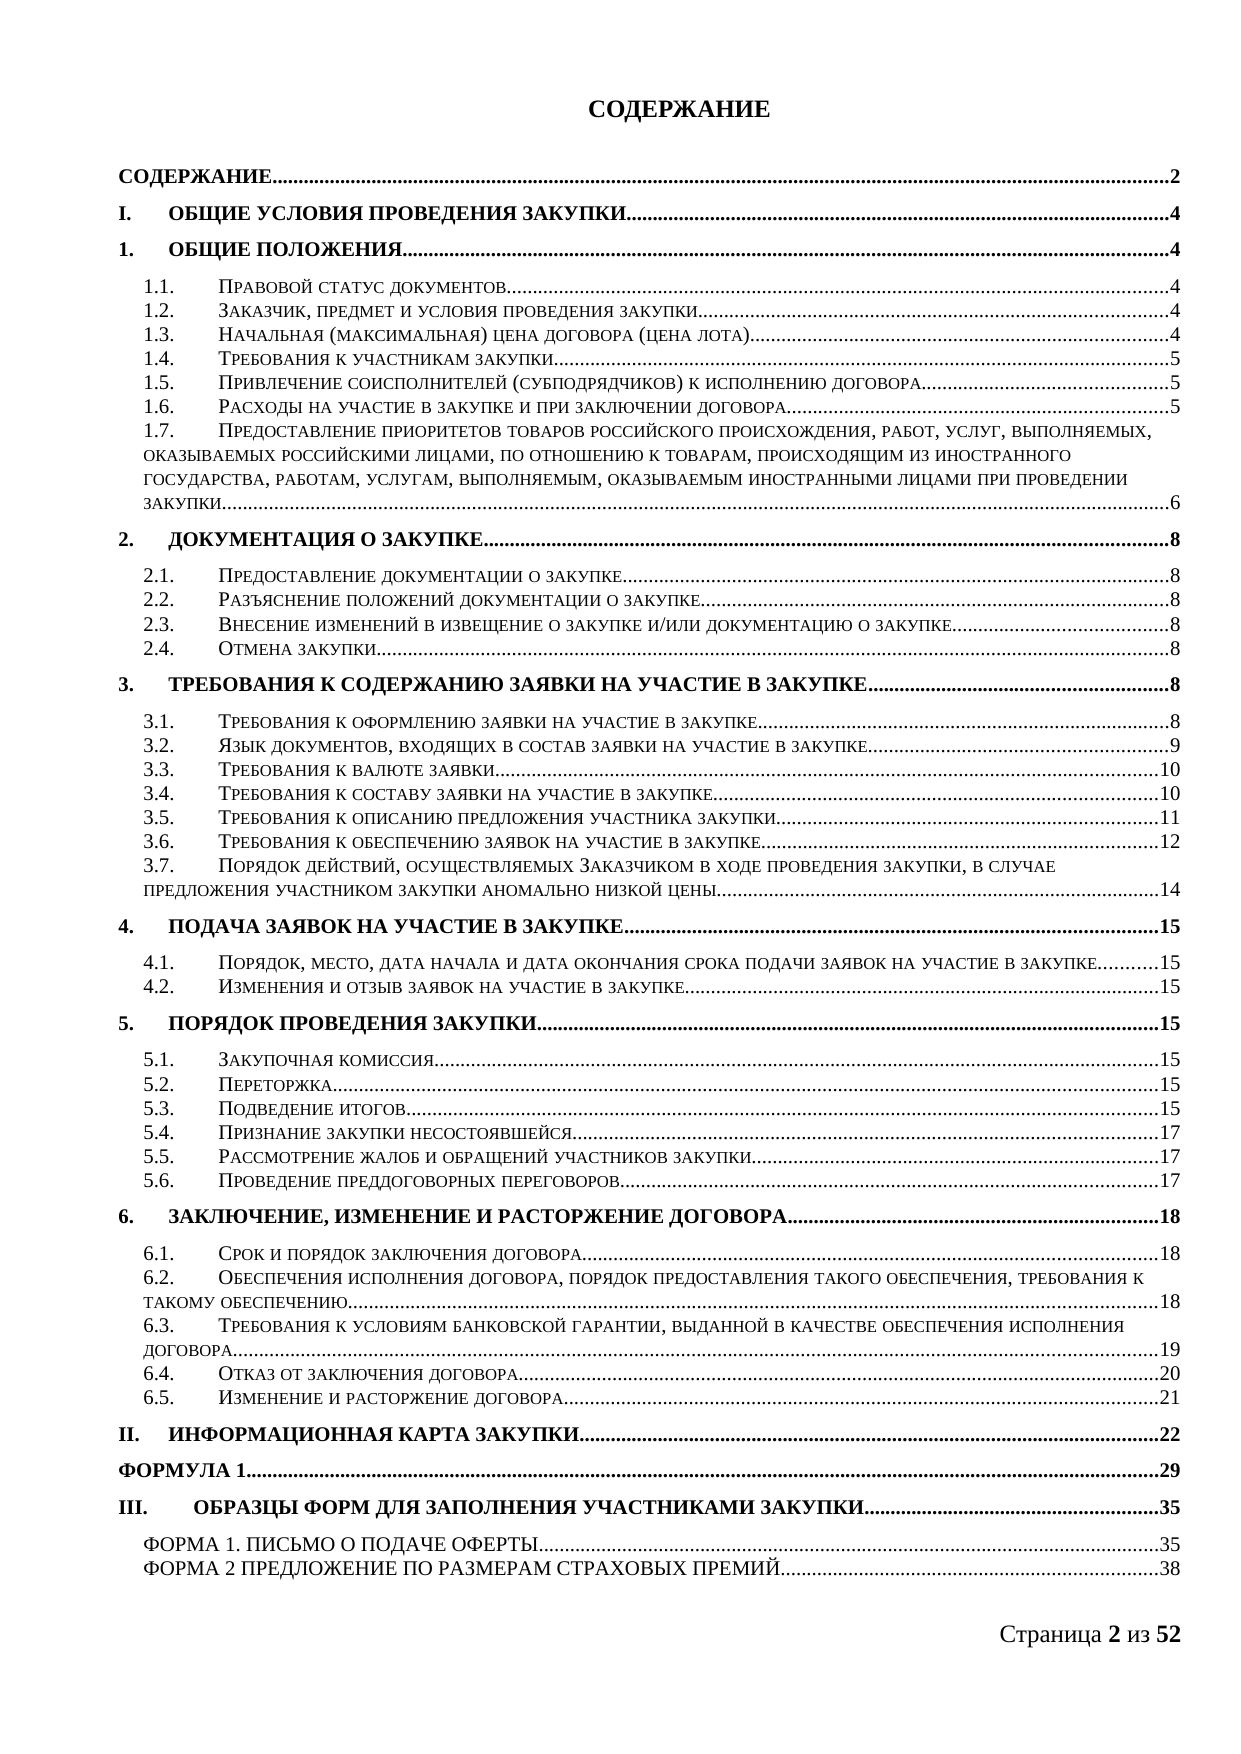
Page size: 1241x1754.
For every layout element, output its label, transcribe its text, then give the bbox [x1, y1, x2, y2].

text 6.4. Отказ от заключения договора 20 [143, 1361, 1181, 1385]
text 1.2. Заказчик, предмет и условия проведения закупки. 4 [143, 298, 1181, 322]
text I. ОБЩИЕ УСЛОВИЯ ПРОВЕДЕНИЯ закупки 4 [118, 201, 1181, 224]
text 6.3. Требования к условиям банковской гарантии, выданной в качестве обеспечения исполнения договора 19 [143, 1313, 1181, 1361]
text 5.5. Рассмотрение жалоб и обращений участников закупки 17 [143, 1144, 1181, 1168]
text 1.4. Требования к участникам закупки 5 [143, 346, 1181, 370]
text 6.1. Срок и порядок заключения договора 18 [143, 1241, 1181, 1265]
text ФОРМА 2 ПРЕДЛОЖЕНИЕ ПО РАЗМЕРАМ СТРАХОВЫХ ПРЕМИЙ 38 [143, 1556, 1181, 1579]
text 3. ТРЕБОВАНИЯ К СОДЕРЖАНИЮ ЗАЯВКИ НА УЧАСТИЕ В ЗАКУПКЕ 8 [118, 672, 1181, 696]
text СОДЕРЖАНИЕ 2 [118, 164, 1181, 188]
text 3.4. Требования к составу заявки на участие в закупке 10 [143, 781, 1181, 805]
text 6. ЗАКЛЮЧЕНИЕ, ИЗМЕНЕНИЕ И РАСТОРЖЕНИЕ ДОГОВОРА 18 [118, 1204, 1181, 1228]
text 2.3. Внесение изменений в извещение о закупке и/или документацию о закупке 8 [143, 611, 1181, 636]
text Формула 1 29 [118, 1458, 1181, 1482]
text 3.6. Требования к обеспечению заявок на участие в закупке 12 [143, 829, 1181, 853]
text 3.2. Язык документов, входящих в состав заявки на участие в закупке 9 [143, 733, 1181, 757]
text 1.3. Начальная (максимальная) цена договора (цена лота) 4 [143, 322, 1181, 346]
text 4.2. Изменения и отзыв заявок на участие в закупке 15 [143, 974, 1181, 998]
text II. ИНФОРМАЦИОННАЯ КАРТА ЗАКУПКИ 22 [118, 1422, 1181, 1446]
text 6.2. Обеспечения исполнения договора, порядок предоставления такого обеспечения, требования к такому обеспечению 18 [143, 1265, 1181, 1313]
text 4. ПОДАЧА ЗАЯВОК НА УЧАСТИЕ В ЗАКУПКЕ 15 [118, 914, 1181, 938]
text 5.1. Закупочная комиссия 15 [143, 1047, 1181, 1071]
text 3.5. Требования к описанию предложения участника закупки 11 [143, 805, 1181, 829]
text 3.3. Требования к валюте заявки 10 [143, 757, 1181, 781]
text 5.6. Проведение преддоговорных переговоров 17 [143, 1168, 1181, 1192]
text 3.7. Порядок действий, осуществляемых Заказчиком в ходе проведения закупки, в случае предложения участником закупки аномально низкой цены 14 [143, 853, 1181, 901]
text 1.1. Правовой статус документов 4 [143, 274, 1181, 298]
text 5.2. Переторжка 15 [143, 1071, 1181, 1096]
text 5.4. Признание закупки несостоявшейся 17 [143, 1119, 1181, 1144]
text 5.3. Подведение итогов 15 [143, 1096, 1181, 1119]
text 2. ДОКУМЕНТАЦИЯ О ЗАКУПКЕ 8 [118, 527, 1181, 551]
text 2.2. Разъяснение положений документации о закупке 8 [143, 587, 1181, 611]
text 6.5. Изменение и расторжение договора 21 [143, 1385, 1181, 1409]
text 2.4. Отмена закупки 8 [143, 636, 1181, 659]
text 5. ПОРЯДОК ПРОВЕДЕНИЯ ЗАКУПКИ 15 [118, 1011, 1181, 1035]
text 2.1. Предоставление документации о закупке 8 [143, 563, 1181, 587]
subtitle СОДЕРЖАНИЕ [177, 94, 1181, 123]
text 3.1. Требования к оформлению заявки на участие в закупке 8 [143, 709, 1181, 733]
text 1.7. Предоставление приоритетов товаров российского происхождения, работ, услуг, выполняемых, оказываемых российскими лицами, по отношению к товарам, происходящим из иностранного государства, работам, услугам, выполняемым, оказываемым иностранными лицами при проведении закупки 6 [143, 418, 1181, 514]
text 1.6. Расходы на участие в закупке и при заключении договора 5 [143, 394, 1181, 418]
text ФОРМА 1. ПИСЬМО О ПОДАЧЕ ОФЕРТЫ 35 [143, 1531, 1181, 1556]
text 4.1. Порядок, место, дата начала и дата окончания срока подачи заявок на участие в закупке 15 [143, 950, 1181, 974]
text 1. ОБЩИЕ ПОЛОЖЕНИЯ 4 [118, 237, 1181, 261]
text III. ОБРАЗЦЫ ФОРМ ДЛЯ ЗАПОЛНЕНИЯ УЧАСТНИКАМИ ЗАКУПКИ 35 [118, 1495, 1181, 1519]
text 1.5. Привлечение соисполнителей (субподрядчиков) к исполнению договора 5 [143, 370, 1181, 394]
